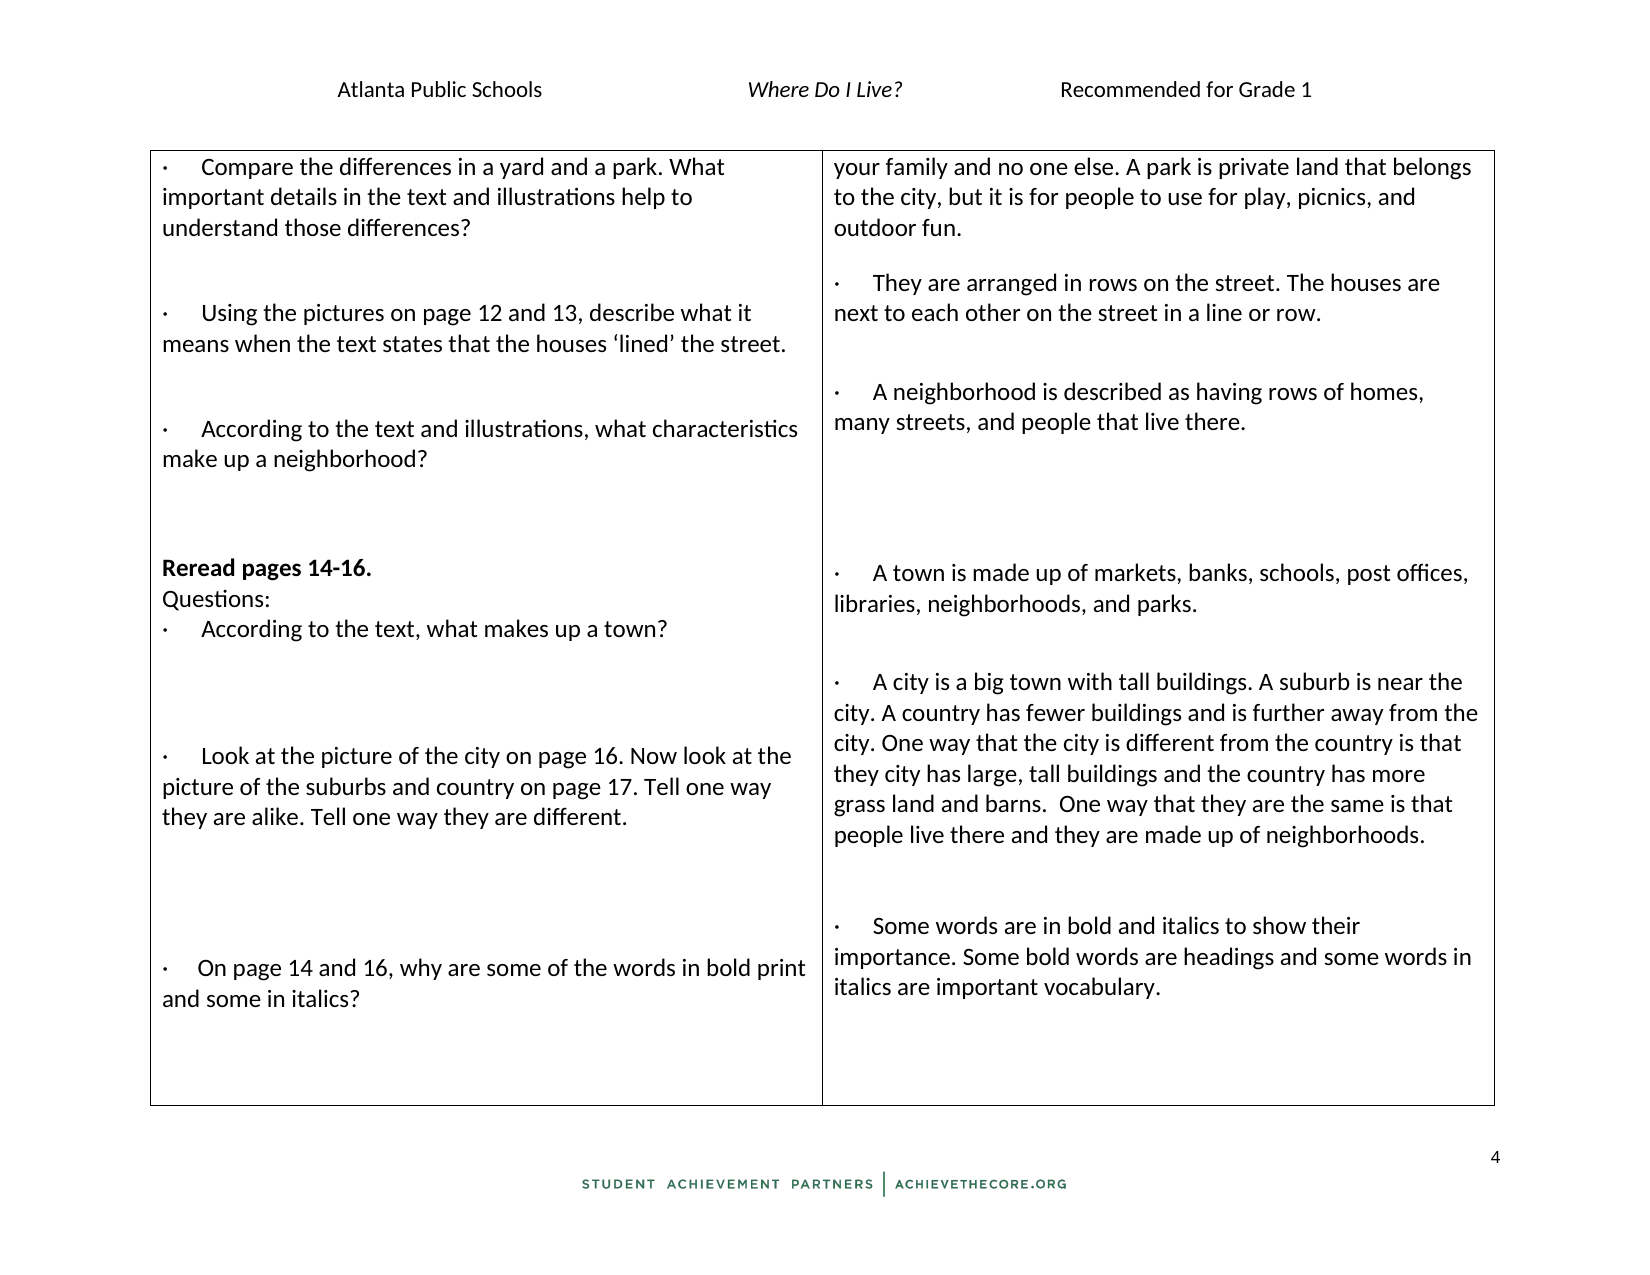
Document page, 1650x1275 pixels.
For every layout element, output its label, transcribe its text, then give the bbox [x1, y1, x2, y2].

picture [571, 1168, 1079, 1200]
